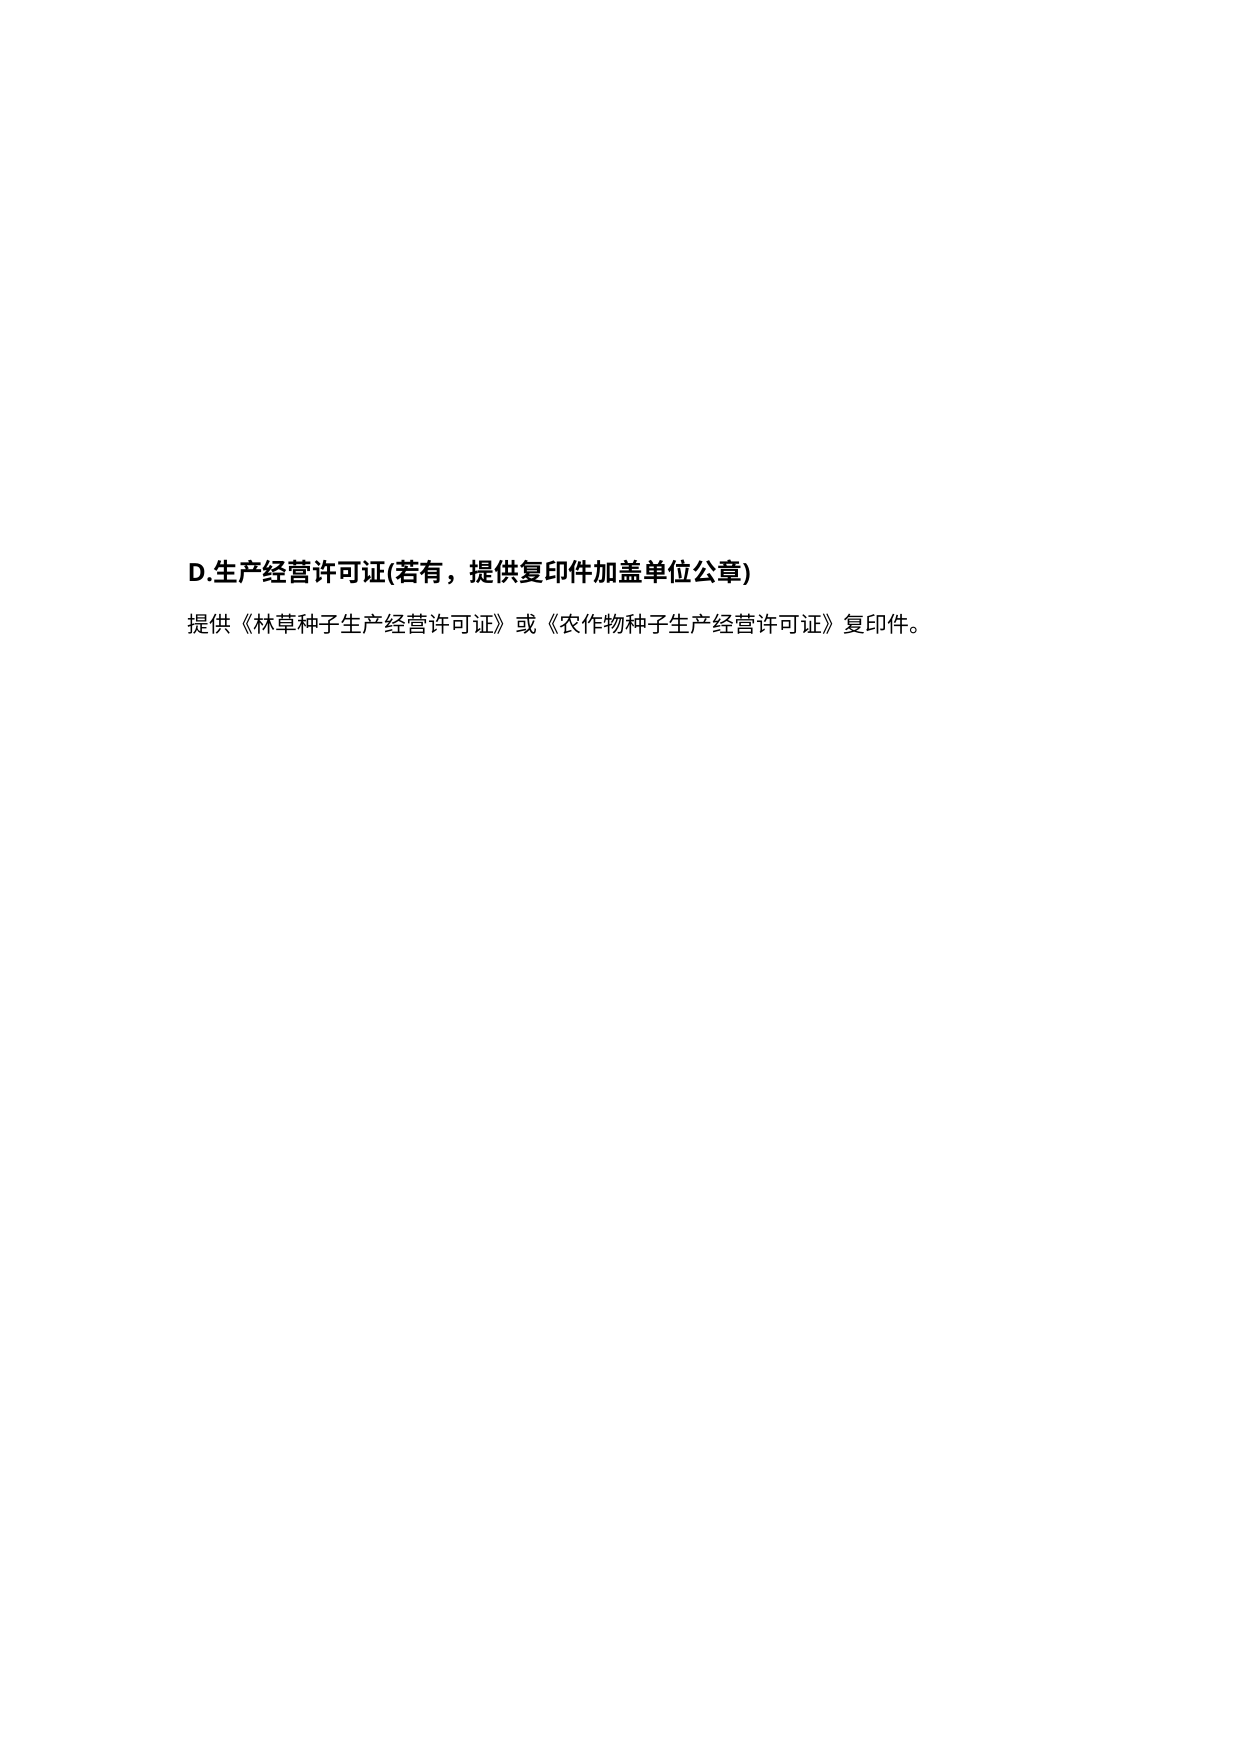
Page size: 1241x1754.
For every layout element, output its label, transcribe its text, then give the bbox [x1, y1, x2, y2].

text 提供《林草种子生产经营许可证》或《农作物种子生产经营许可证》复印件。 [187, 606, 1053, 639]
subtitle D.生产经营许可证(若有，提供复印件加盖单位公章) [187, 552, 1053, 588]
